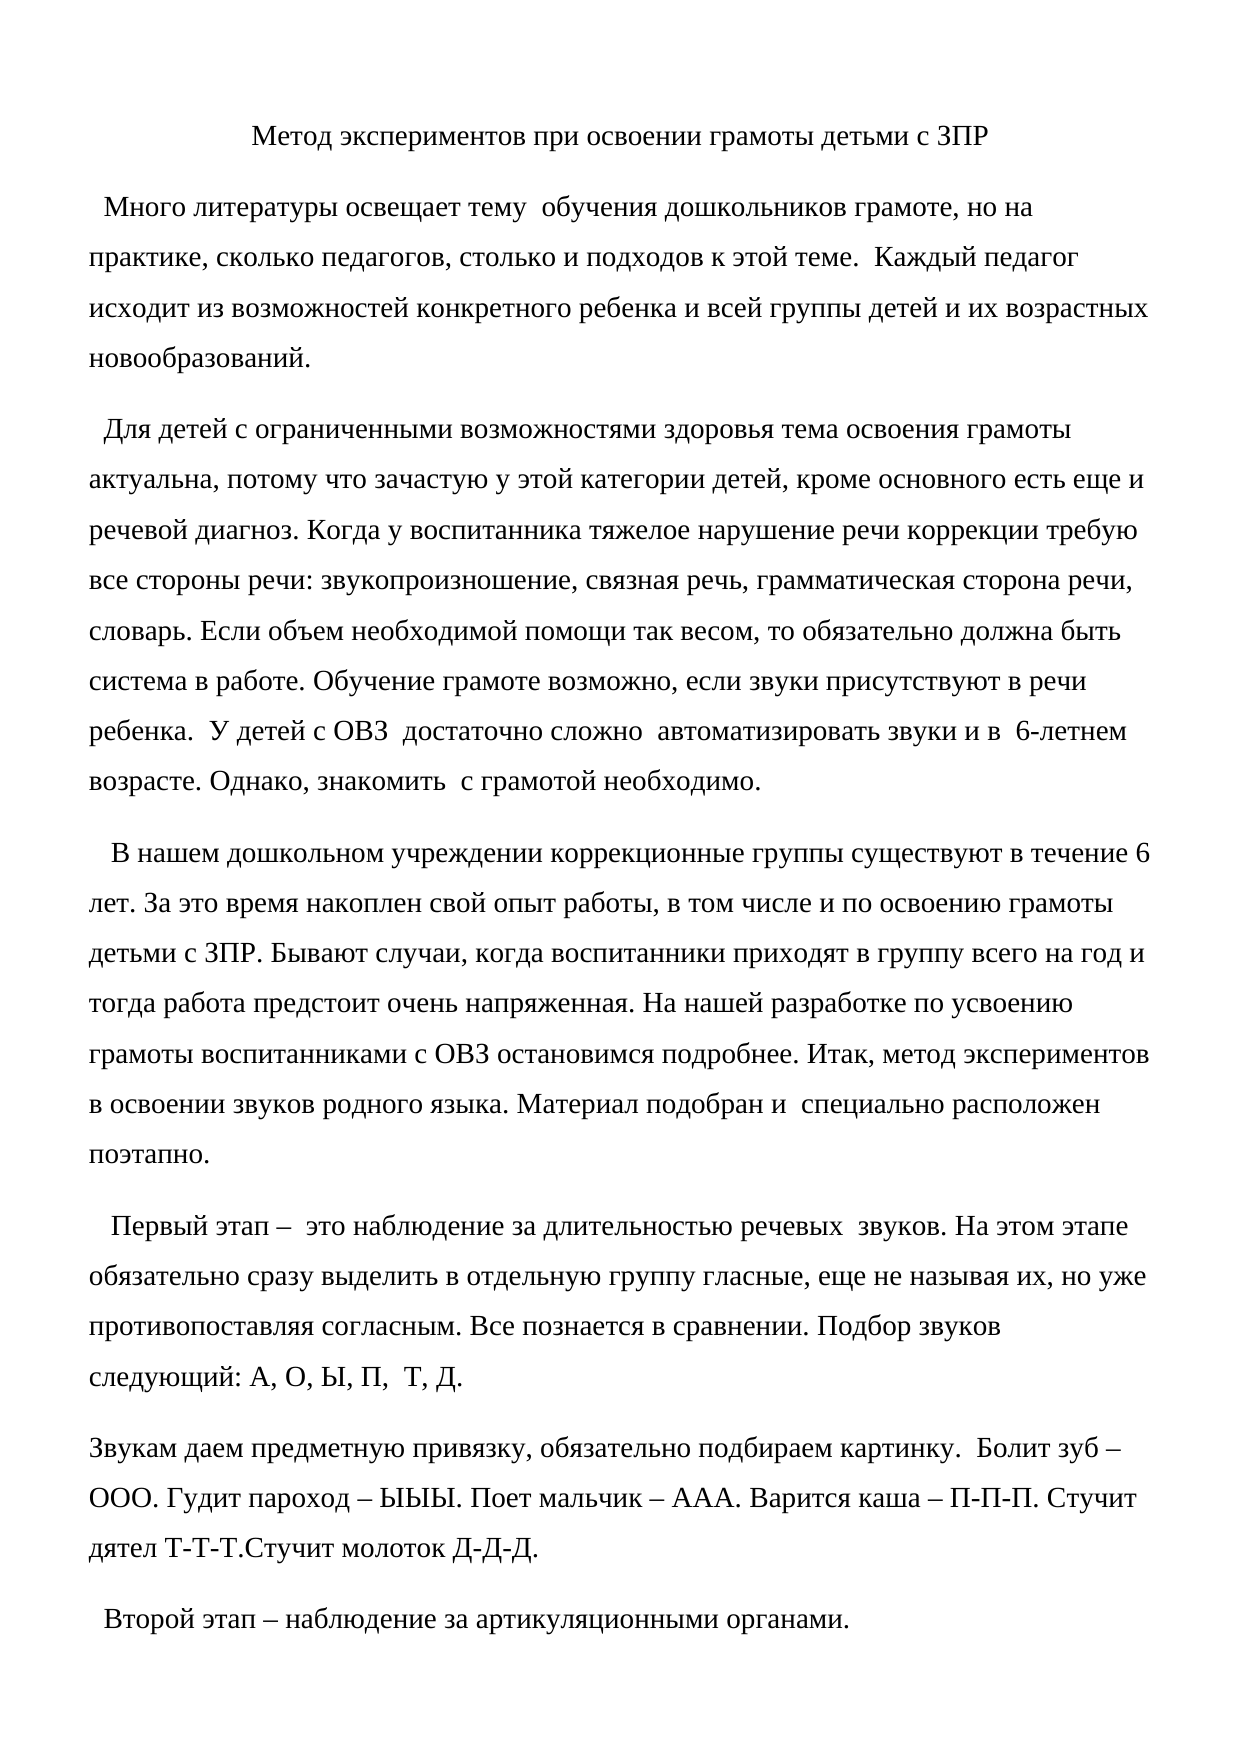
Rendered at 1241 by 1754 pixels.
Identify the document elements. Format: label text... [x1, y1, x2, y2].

text Для детей с ограниченными возможностями здоровья тема освоения грамоты актуальна, потому что зачастую у этой категории детей, кроме основного есть еще и речевой диагноз. Когда у воспитанника тяжелое нарушение речи коррекции требую все стороны речи: звукопроизношение, связная речь, грамматическая сторона речи, словарь. Если объем необходимой помощи так весом, то обязательно должна быть система в работе. Обучение грамоте возможно, если звуки присутствуют в речи ребенка. У детей с ОВЗ достаточно сложно автоматизировать звуки и в 6-летнем возрасте. Однако, знакомить с грамотой необходимо. [89, 411, 1152, 797]
text Первый этап – это наблюдение за длительностью речевых звуков. На этом этапе обязательно сразу выделить в отдельную группу гласные, еще не называя их, но уже противопоставляя согласным. Все познается в сравнении. Подбор звуков следующий: А, О, Ы, П, Т, Д. [89, 1208, 1152, 1392]
text В нашем дошкольном учреждении коррекционные группы существуют в течение 6 лет. За это время накоплен свой опыт работы, в том числе и по освоению грамоты детьми с ЗПР. Бывают случаи, когда воспитанники приходят в группу всего на год и тогда работа предстоит очень напряженная. На нашей разработке по усвоению грамоты воспитанниками с ОВЗ остановимся подробнее. Итак, метод экспериментов в освоении звуков родного языка. Материал подобран и специально расположен поэтапно. [89, 835, 1152, 1170]
text Много литературы освещает тему обучения дошкольников грамоте, но на практике, сколько педагогов, столько и подходов к этой теме. Каждый педагог исходит из возможностей конкретного ребенка и всей группы детей и их возрастных новообразований. [89, 189, 1152, 374]
text Звукам даем предметную привязку, обязательно подбираем картинку. Болит зуб – ООО. Гудит пароход – ЫЫЫ. Поет мальчик – ААА. Варится каша – П-П-П. Стучит дятел Т-Т-Т.Стучит молоток Д-Д-Д. [89, 1430, 1152, 1564]
text Метод экспериментов при освоении грамоты детьми с ЗПР [89, 118, 1152, 152]
text Второй этап – наблюдение за артикуляционными органами. [89, 1602, 1152, 1635]
